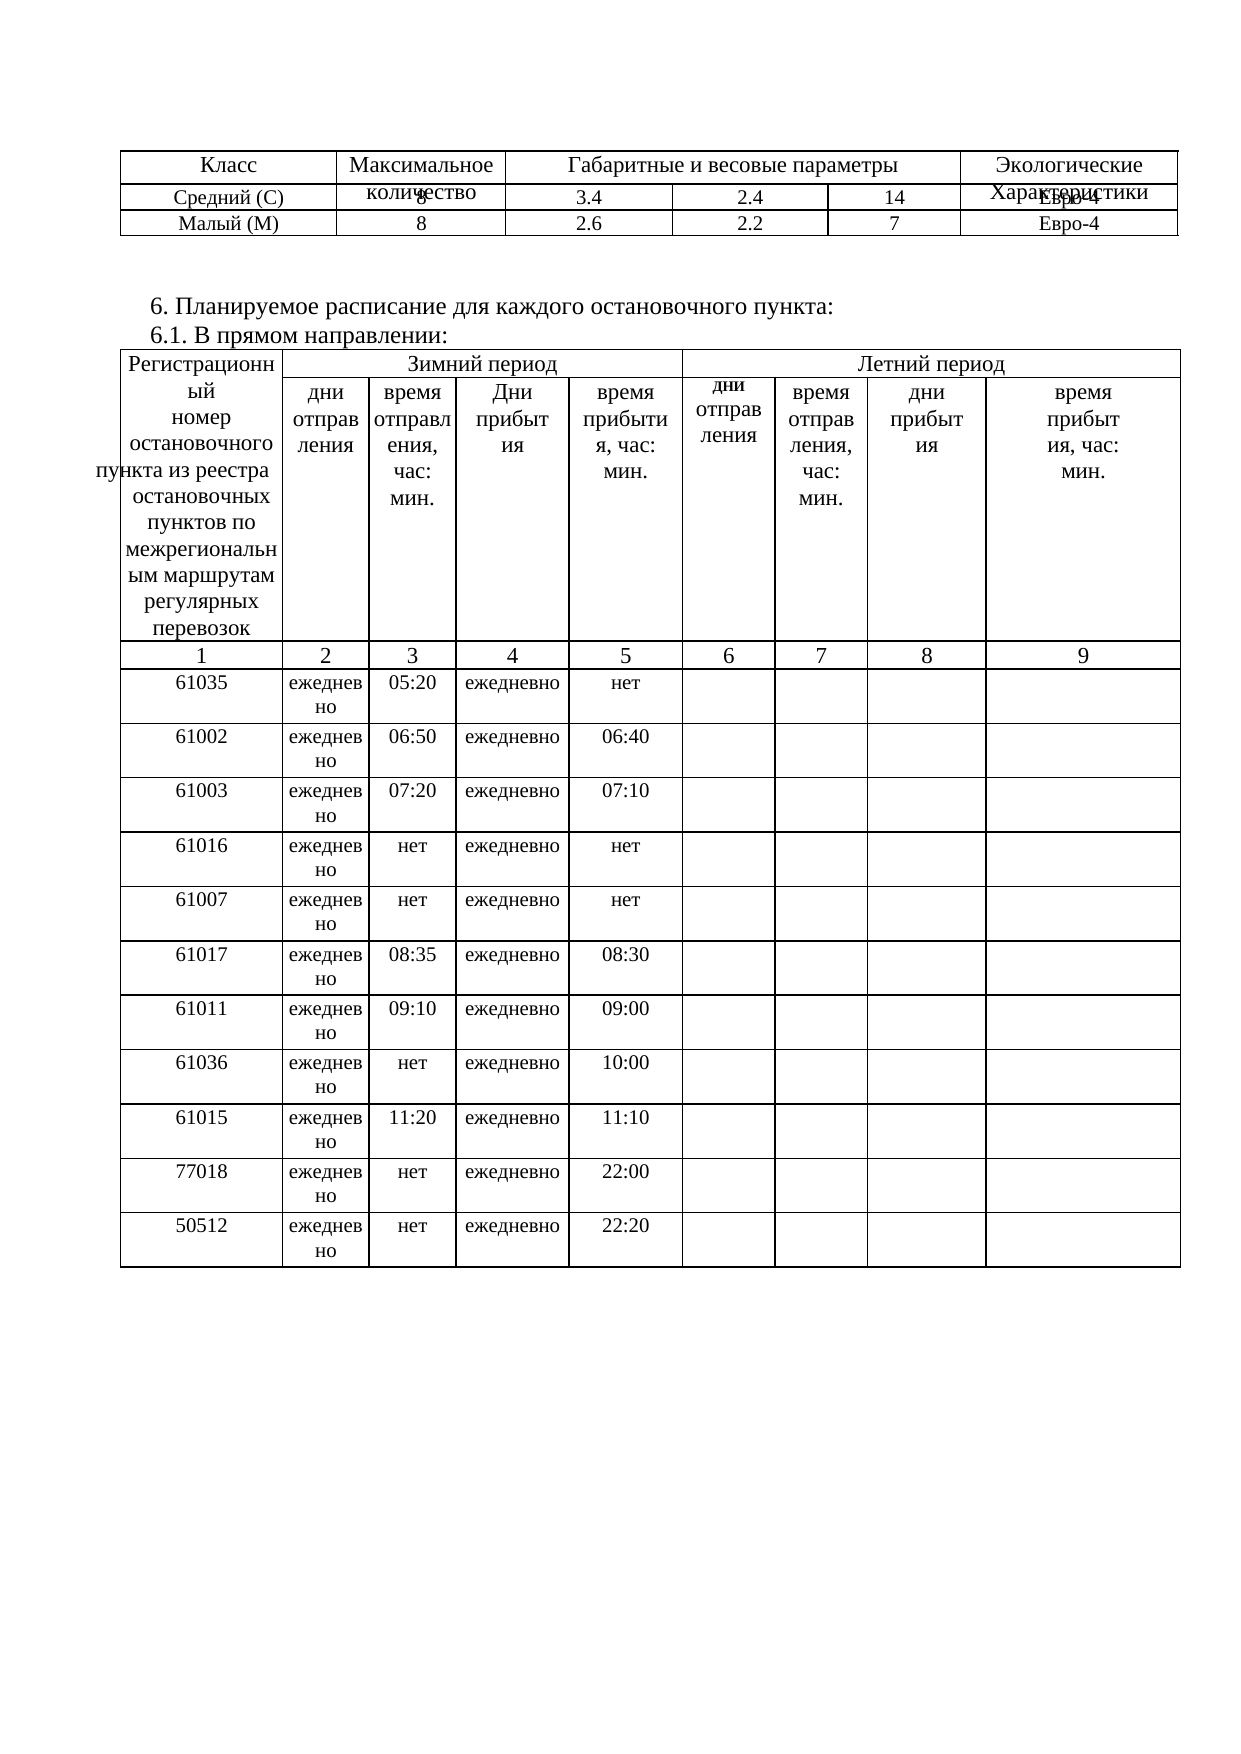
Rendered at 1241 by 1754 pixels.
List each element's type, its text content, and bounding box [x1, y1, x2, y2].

table_cell ежедневно [457, 833, 568, 886]
table_cell [868, 778, 985, 831]
table_cell 8 [337, 211, 505, 234]
table_cell 3 [370, 642, 455, 668]
table_cell [776, 1213, 867, 1266]
table_cell ДНИ отправ ления [683, 378, 774, 640]
table_cell 2.6 [506, 211, 672, 234]
table_cell [987, 1050, 1180, 1103]
table_cell 61003 [121, 778, 282, 831]
table_cell [776, 942, 867, 994]
table_cell 6 [683, 642, 774, 668]
table_cell нет [570, 833, 682, 886]
table_cell [683, 724, 774, 777]
table_cell дни прибыт ия [868, 378, 985, 640]
table_cell 07:10 [570, 778, 682, 831]
table_cell ежедневно [283, 670, 368, 722]
table_cell [868, 942, 985, 994]
table_cell 14 [829, 185, 960, 209]
table_cell 61035 [121, 670, 282, 722]
table_cell нет [370, 887, 455, 940]
table_cell [683, 887, 774, 940]
table_cell ежедневно [457, 942, 568, 994]
table_cell [776, 1050, 867, 1103]
table_cell ежедневно [283, 724, 368, 777]
table_cell ежедневно [457, 670, 568, 722]
table_cell [868, 1050, 985, 1103]
table_cell 8 [868, 642, 985, 668]
table_cell [987, 778, 1180, 831]
table_header Регистрационный номер остановочного пункта из реестра остановочных пунктов по межрегиональным маршрутам регулярных перевозок [121, 350, 282, 640]
table_cell [683, 1213, 774, 1266]
table_cell нет [570, 887, 682, 940]
table_cell ежедневно [283, 996, 368, 1049]
table_cell время прибыти я, час: мин. [570, 378, 682, 640]
table_cell 22:20 [570, 1213, 682, 1266]
table_cell [987, 1213, 1180, 1266]
table_cell ежедневно [283, 833, 368, 886]
table_cell [776, 833, 867, 886]
table_cell 61011 [121, 996, 282, 1049]
table_cell [776, 996, 867, 1049]
table_cell 05:20 [370, 670, 455, 722]
table_cell 08:30 [570, 942, 682, 994]
table_cell [683, 996, 774, 1049]
table_cell 1 [121, 642, 282, 668]
table_cell время прибыт ия, час: мин. [987, 378, 1180, 640]
table_cell 7 [776, 642, 867, 668]
table_cell ежедневно [283, 1050, 368, 1103]
table_header Максимальное количество [337, 152, 505, 183]
table_cell ежедневно [457, 1105, 568, 1157]
table_header Зимний период [283, 350, 682, 377]
table_cell ежедневно [283, 887, 368, 940]
table_cell ежедневно [283, 942, 368, 994]
table_cell ежедневно [457, 724, 568, 777]
table_cell [776, 724, 867, 777]
table_cell нет [370, 1050, 455, 1103]
table_cell [868, 1213, 985, 1266]
table_cell [868, 670, 985, 722]
table_cell [987, 724, 1180, 777]
table_cell время отправ ления, час: мин. [776, 378, 867, 640]
table_cell 06:50 [370, 724, 455, 777]
table_cell [776, 778, 867, 831]
table_cell нет [370, 1213, 455, 1266]
table_cell 5 [570, 642, 682, 668]
table_cell ежедневно [457, 1050, 568, 1103]
table_cell 7 [829, 211, 960, 234]
table_cell [987, 887, 1180, 940]
table_cell [776, 670, 867, 722]
table_cell 61015 [121, 1105, 282, 1157]
table_cell ежедневно [283, 1213, 368, 1266]
table_cell нет [370, 833, 455, 886]
table_cell 11:20 [370, 1105, 455, 1157]
table_cell 07:20 [370, 778, 455, 831]
table_cell Малый (М) [121, 211, 336, 234]
text 6.1. В прямом направлении: [150, 320, 1090, 349]
table_cell [987, 833, 1180, 886]
table_cell [987, 996, 1180, 1049]
table_cell ежедневно [457, 887, 568, 940]
table_cell 61036 [121, 1050, 282, 1103]
table_cell Евро-4 [961, 185, 1177, 209]
table_cell 61017 [121, 942, 282, 994]
table_cell [987, 942, 1180, 994]
table_header Экологические Характеристики [961, 152, 1177, 183]
table_cell 09:10 [370, 996, 455, 1049]
table_cell ежедневно [457, 1159, 568, 1212]
table_cell ежедневно [457, 996, 568, 1049]
table_cell ежедневно [283, 1159, 368, 1212]
table_header Летний период [683, 350, 1180, 377]
table_cell [868, 1159, 985, 1212]
table_cell [683, 833, 774, 886]
table_cell [776, 887, 867, 940]
table_cell [987, 1159, 1180, 1212]
table_cell 2 [283, 642, 368, 668]
table_cell [868, 1105, 985, 1157]
table_cell 50512 [121, 1213, 282, 1266]
table_cell 61016 [121, 833, 282, 886]
table_cell 61002 [121, 724, 282, 777]
table_cell 22:00 [570, 1159, 682, 1212]
table_header Класс [121, 152, 336, 183]
table_header Габаритные и весовые параметры [506, 152, 960, 183]
table_cell 06:40 [570, 724, 682, 777]
table_cell 4 [457, 642, 568, 668]
table_cell 3.4 [506, 185, 672, 209]
table_cell ежедневно [283, 1105, 368, 1157]
table_cell Дни прибыт ия [457, 378, 568, 640]
table_cell нет [570, 670, 682, 722]
table_cell Средний (С) [121, 185, 336, 209]
table_cell [776, 1105, 867, 1157]
table_cell дни отправ ления [283, 378, 368, 640]
table_cell [868, 887, 985, 940]
table_cell [868, 724, 985, 777]
table_cell [868, 996, 985, 1049]
table_cell 10:00 [570, 1050, 682, 1103]
table_cell 08:35 [370, 942, 455, 994]
table_cell 2.2 [673, 211, 827, 234]
table_cell [776, 1159, 867, 1212]
text 6. Планируемое расписание для каждого остановочного пункта: [150, 291, 1090, 320]
table_cell время отправл ения, час: мин. [370, 378, 455, 640]
table_cell [868, 833, 985, 886]
table_cell 77018 [121, 1159, 282, 1212]
table_cell [683, 942, 774, 994]
table_cell ежедневно [283, 778, 368, 831]
table_cell 2.4 [673, 185, 827, 209]
table_cell [683, 1050, 774, 1103]
table_cell [683, 1105, 774, 1157]
table_cell 8 [337, 185, 505, 209]
table_cell нет [370, 1159, 455, 1212]
table_cell ежедневно [457, 1213, 568, 1266]
table_cell 11:10 [570, 1105, 682, 1157]
table_cell [683, 1159, 774, 1212]
table_cell [683, 670, 774, 722]
table_cell [987, 1105, 1180, 1157]
table_cell 09:00 [570, 996, 682, 1049]
table_cell Евро-4 [961, 211, 1177, 234]
table_cell [987, 670, 1180, 722]
table_cell [683, 778, 774, 831]
table_cell 61007 [121, 887, 282, 940]
table_cell 9 [987, 642, 1180, 668]
table_cell ежедневно [457, 778, 568, 831]
